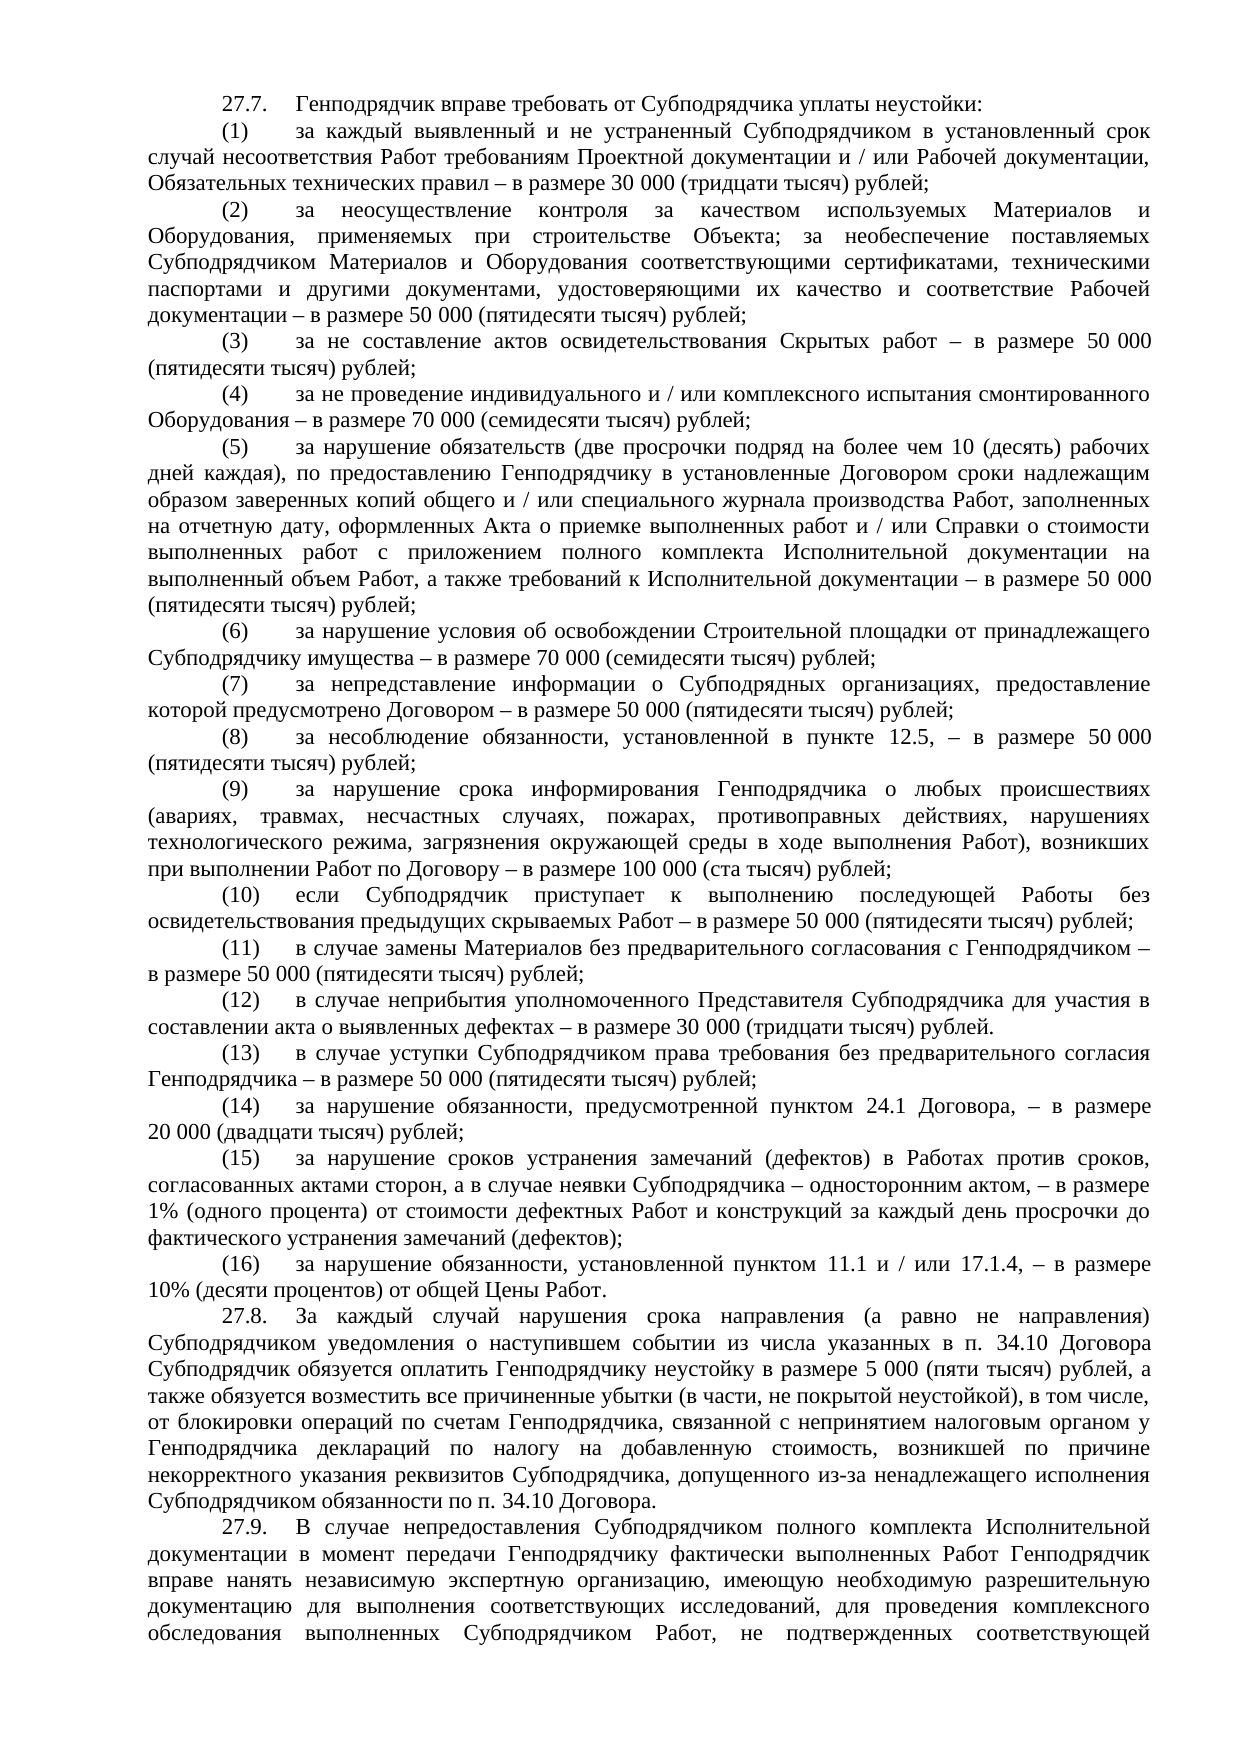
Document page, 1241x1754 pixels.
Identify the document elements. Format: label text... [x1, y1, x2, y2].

text за каждый выявленный и не устраненный Субподрядчиком в установленный срок случай несоответствия Работ требованиям Проектной документации и / или Рабочей документации, Обязательных технических правил – в размере 30 000 (тридцати тысяч) рублей; [148, 117, 1152, 196]
text за нарушение обязательств (две просрочки подряд на более чем 10 (десять) рабочих дней каждая), по предоставлению Генподрядчику в установленные Договором сроки надлежащим образом заверенных копий общего и / или специального журнала производства Работ, заполненных на отчетную дату, оформленных Акта о приемке выполненных работ и / или Справки о стоимости выполненных работ с приложением полного комплекта Исполнительной документации на выполненный объем Работ, а также требований к Исполнительной документации – в размере 50 000 (пятидесяти тысяч) рублей; [148, 433, 1152, 617]
text в случае уступки Субподрядчиком права требования без предварительного согласия Генподрядчика – в размере 50 000 (пятидесяти тысяч) рублей; [148, 1039, 1152, 1092]
text Генподрядчик вправе требовать от Субподрядчика уплаты неустойки: [148, 90, 1152, 117]
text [148, 1513, 1152, 1645]
text за нарушение срока информирования Генподрядчика о любых происшествиях (авариях, травмах, несчастных случаях, пожарах, противоправных действиях, нарушениях технологического режима, загрязнения окружающей среды в ходе выполнения Работ), возникших при выполнении Работ по Договору – в размере 100 000 (ста тысяч) рублей; [148, 776, 1152, 881]
text за нарушение сроков устранения замечаний (дефектов) в Работах против сроков, согласованных актами сторон, а в случае неявки Субподрядчика – односторонним актом, – в размере 1% (одного процента) от стоимости дефектных Работ и конструкций за каждый день просрочки до фактического устранения замечаний (дефектов); [148, 1144, 1152, 1250]
text за несоблюдение обязанности, установленной в пункте 12.5, – в размере 50 000 (пятидесяти тысяч) рублей; [148, 723, 1152, 776]
text за не проведение индивидуального и / или комплексного испытания смонтированного Оборудования – в размере 70 000 (семидесяти тысяч) рублей; [148, 380, 1152, 433]
text если Субподрядчик приступает к выполнению последующей Работы без освидетельствования предыдущих скрываемых Работ – в размере 50 000 (пятидесяти тысяч) рублей; [148, 881, 1152, 934]
text за непредставление информации о Субподрядных организациях, предоставление которой предусмотрено Договором – в размере 50 000 (пятидесяти тысяч) рублей; [148, 670, 1152, 723]
text в случае неприбытия уполномоченного Представителя Субподрядчика для участия в составлении акта о выявленных дефектах – в размере 30 000 (тридцати тысяч) рублей. [148, 986, 1152, 1039]
text за нарушение условия об освобождении Строительной площадки от принадлежащего Субподрядчику имущества – в размере 70 000 (семидесяти тысяч) рублей; [148, 617, 1152, 670]
text за нарушение обязанности, предусмотренной пунктом 24.1 Договора, – в размере 20 000 (двадцати тысяч) рублей; [148, 1092, 1152, 1144]
text за не составление актов освидетельствования Скрытых работ – в размере 50 000 (пятидесяти тысяч) рублей; [148, 327, 1152, 380]
text За каждый случай нарушения срока направления (а равно не направления) Субподрядчиком уведомления о наступившем событии из числа указанных в п. 34.10 Договора Субподрядчик обязуется оплатить Генподрядчику неустойку в размере 5 000 (пяти тысяч) рублей, а также обязуется возместить все причиненные убытки (в части, не покрытой неустойкой), в том числе, от блокировки операций по счетам Генподрядчика, связанной с непринятием налоговым органом у Генподрядчика деклараций по налогу на добавленную стоимость, возникшей по причине некорректного указания реквизитов Субподрядчика, допущенного из-за ненадлежащего исполнения Субподрядчиком обязанности по п. 34.10 Договора. [148, 1303, 1152, 1513]
text за нарушение обязанности, установленной пунктом 11.1 и / или 17.1.4, – в размере 10% (десяти процентов) от общей Цены Работ. [148, 1250, 1152, 1303]
text в случае замены Материалов без предварительного согласования с Генподрядчиком – в размере 50 000 (пятидесяти тысяч) рублей; [148, 934, 1152, 986]
text за неосуществление контроля за качеством используемых Материалов и Оборудования, применяемых при строительстве Объекта; за необеспечение поставляемых Субподрядчиком Материалов и Оборудования соответствующими сертификатами, техническими паспортами и другими документами, удостоверяющими их качество и соответствие Рабочей документации – в размере 50 000 (пятидесяти тысяч) рублей; [148, 196, 1152, 327]
